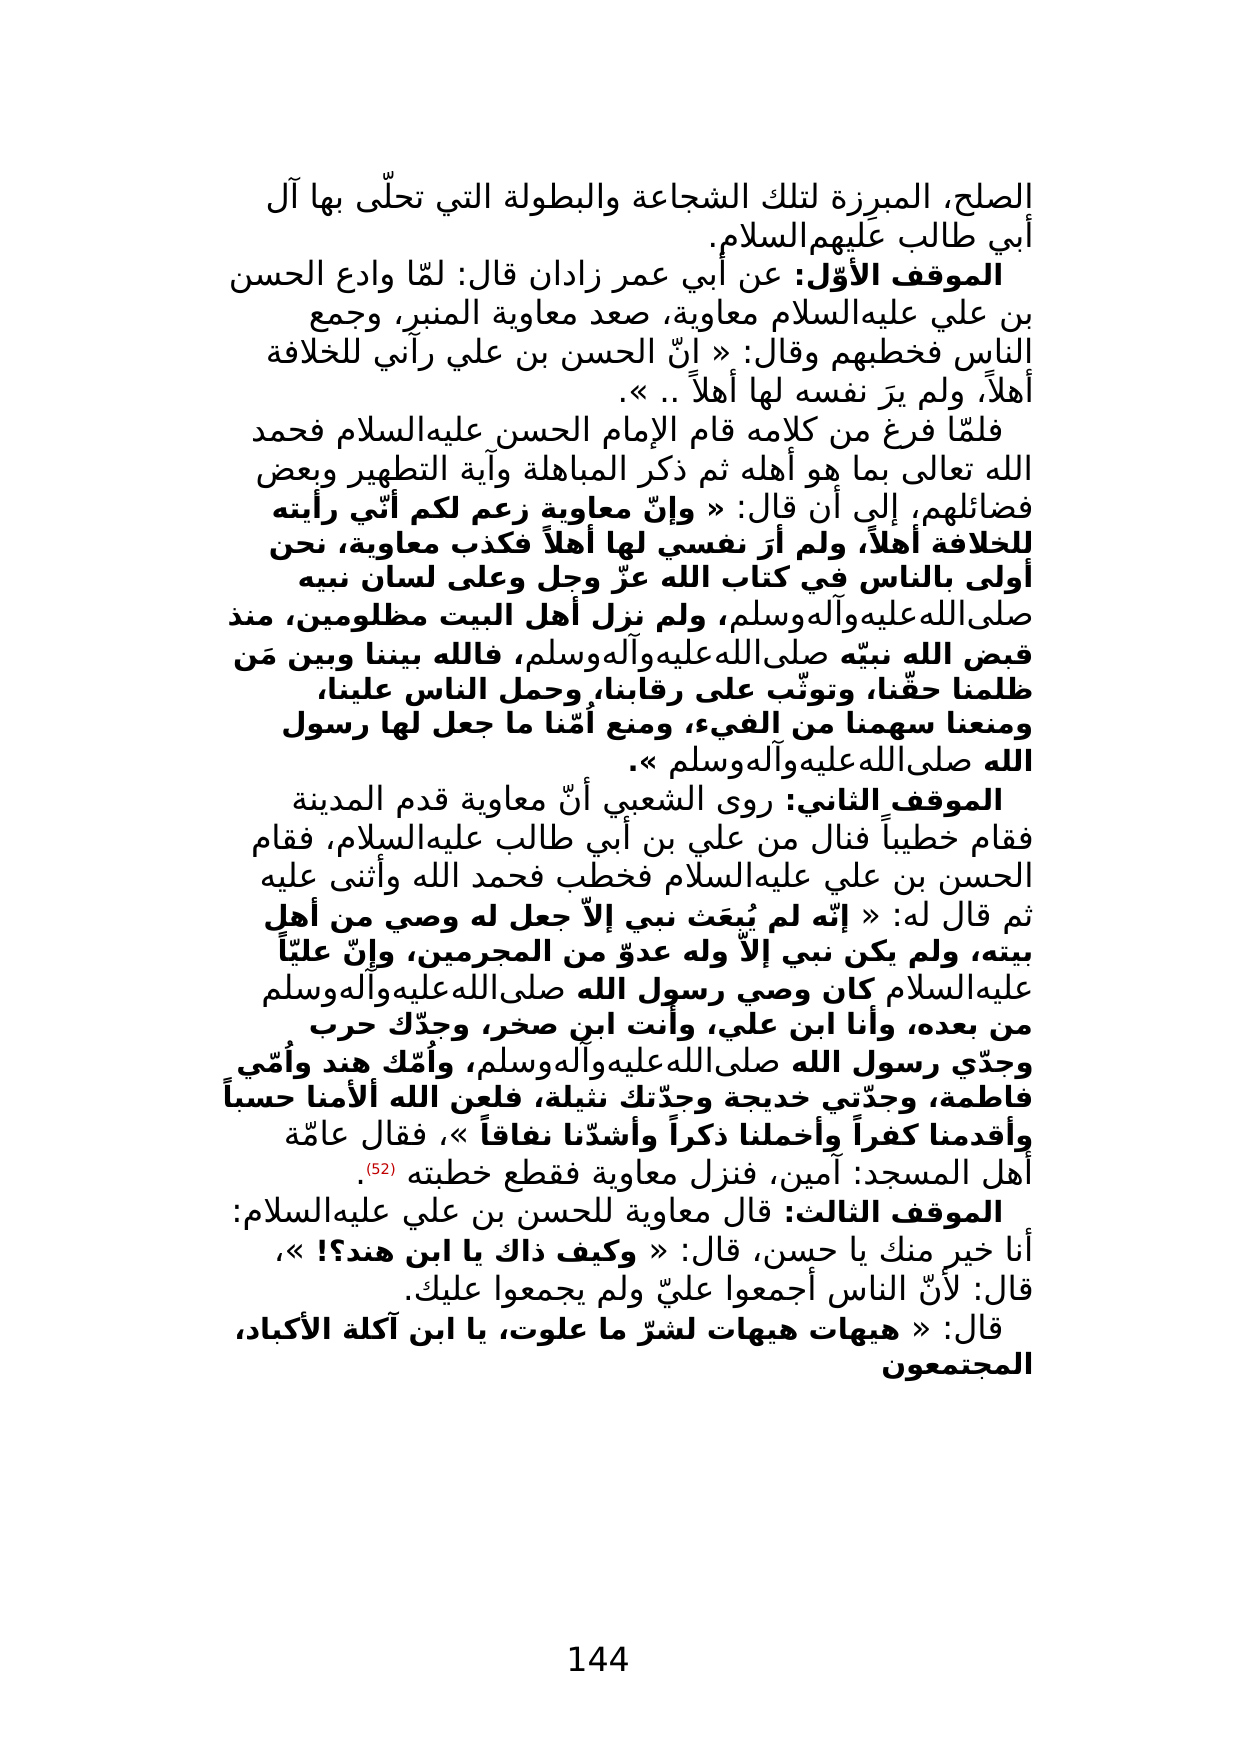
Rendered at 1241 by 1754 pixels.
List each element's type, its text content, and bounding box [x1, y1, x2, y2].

text الموقف الثاني: روى الشعبي أنّ معاوية قدم المدينة فقام خطيباً فنال من علي بن أبي طالب عليه‌السلام، فقام الحسن بن علي عليه‌السلام فخطب فحمد الله وأثنى عليه ثم قال له: « إنّه لم يُبعَث نبي إلاّ جعل له وصي من أهل بيته، ولم يكن نبي إلاّ وله عدوّ من المجرمين، وإنّ عليّاً عليه‌السلام كان وصي رسول الله صلى‌الله‌عليه‌وآله‌وسلم من بعده، وأنا ابن علي، وأنت ابن صخر، وجدّك حرب وجدّي رسول الله صلى‌الله‌عليه‌وآله‌وسلم، واُمّك هند واُمّي فاطمة، وجدّتي خديجة وجدّتك نثيلة، فلعن الله ألأمنا حسباً وأقدمنا كفراً وأخملنا ذكراً وأشدّنا نفاقاً »، فقال عامّة أهل المسجد: آمين، فنزل معاوية فقطع خطبته (52). [222, 779, 1033, 1192]
text فلمّا فرغ من كلامه قام الإمام الحسن عليه‌السلام فحمد الله تعالى بما هو أهله ثم ذكر المباهلة وآية التطهير وبعض فضائلهم، إلى أن قال: « وإنّ معاوية زعم لكم أنّي رأيته للخلافة أهلاً، ولم أرَ نفسي لها أهلاً فكذب معاوية، نحن أولى بالناس في كتاب الله عزّ وجل وعلى لسان نبيه صلى‌الله‌عليه‌وآله‌وسلم، ولم نزل أهل البيت مظلومين، منذ قبض الله نبيّه صلى‌الله‌عليه‌وآله‌وسلم، فالله بيننا وبين مَن ظلمنا حقّنا، وتوثّب على رقابنا، وحمل الناس علينا، ومنعنا سهمنا من الفيء، ومنع اُمّنا ما جعل لها رسول الله صلى‌الله‌عليه‌وآله‌وسلم ». [222, 410, 1033, 779]
text قال: « هيهات هيهات لشرّ ما علوت، يا ابن آكلة الأكباد، المجتمعون [222, 1308, 1033, 1381]
text الصلح، المبرِزة لتلك الشجاعة والبطولة التي تحلّى بها آل أبي طالب عليهم‌السلام. [222, 177, 1033, 255]
text الموقف الأوّل: عن أبي عمر زادان قال: لمّا وادع الحسن بن علي عليه‌السلام معاوية، صعد معاوية المنبر، وجمع الناس فخطبهم وقال: « انّ الحسن بن علي رآني للخلافة أهلاً، ولم يرَ نفسه لها أهلاً .. ». [222, 255, 1033, 410]
text الموقف الثالث: قال معاوية للحسن بن علي عليه‌السلام: أنا خير منك يا حسن، قال: « وكيف ذاك يا ابن هند؟! »، قال: لأنّ الناس أجمعوا عليّ ولم يجمعوا عليك. [222, 1192, 1033, 1308]
